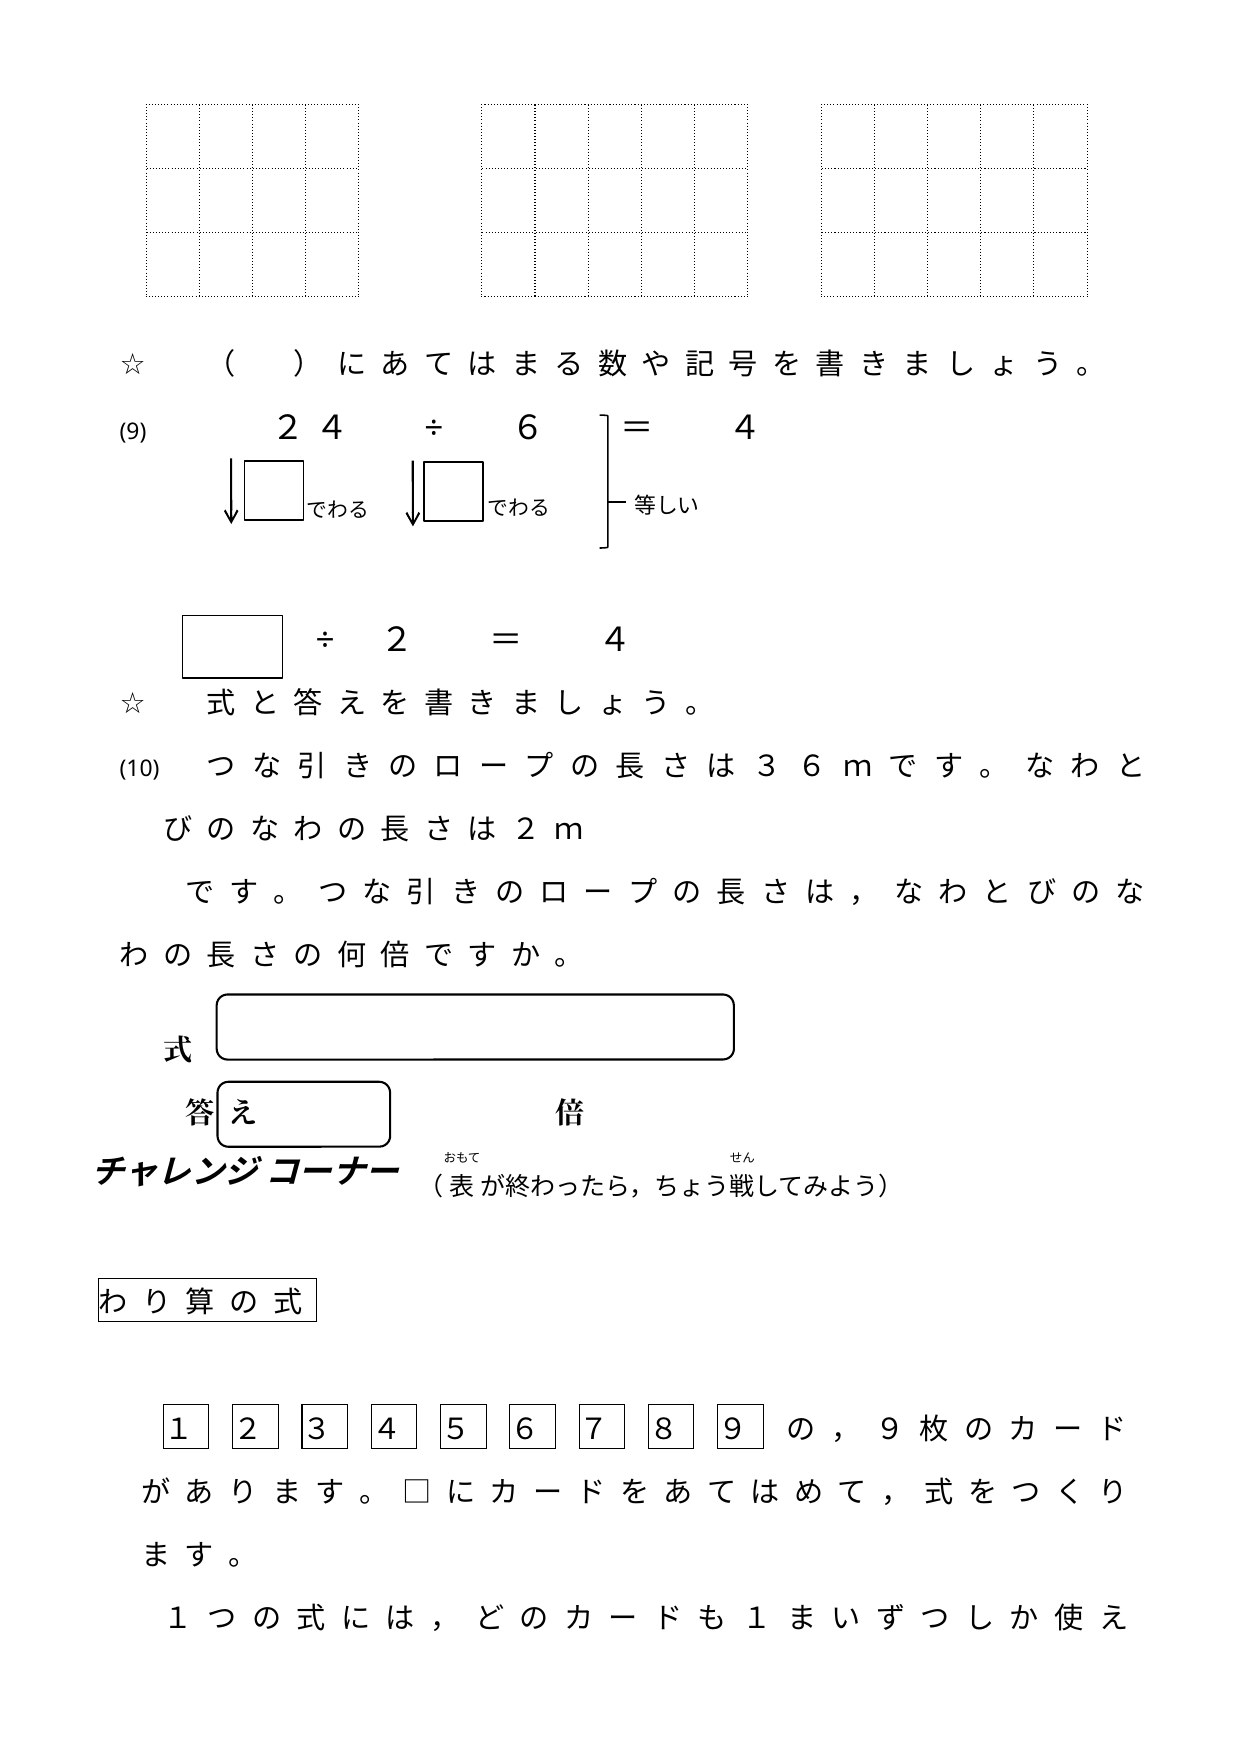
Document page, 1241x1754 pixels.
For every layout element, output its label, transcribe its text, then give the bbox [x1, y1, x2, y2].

text わり算の式 [98, 1269, 1143, 1332]
table_cell ２４ ÷ ６ ＝ ４ ÷ ２ ＝ ４ [98, 394, 1172, 669]
table_cell ８８÷４３ [434, 104, 773, 329]
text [119, 1584, 1143, 1647]
table_cell ☆ （ ）にあてはまる数や記号を書きましょう。 [98, 329, 1172, 394]
text １ ２ ３ ４ ５ ６ ７ ８ ９ の，９枚のカードがあります。□にカードをあてはめて，式をつくります。 [119, 1395, 1143, 1584]
table_cell ５７÷４ [98, 104, 433, 329]
table_cell ３６４÷７ [773, 104, 1172, 329]
table_cell ☆ 式と答えを書きましょう。 [98, 669, 1172, 732]
table_cell つな引きのロープの長さは３６ｍです。なわとびのなわの長さは２ｍ です。つな引きのロープの長さは，なわとびのなわの長さの何倍ですか。 式 答え 倍 [98, 732, 1172, 1142]
